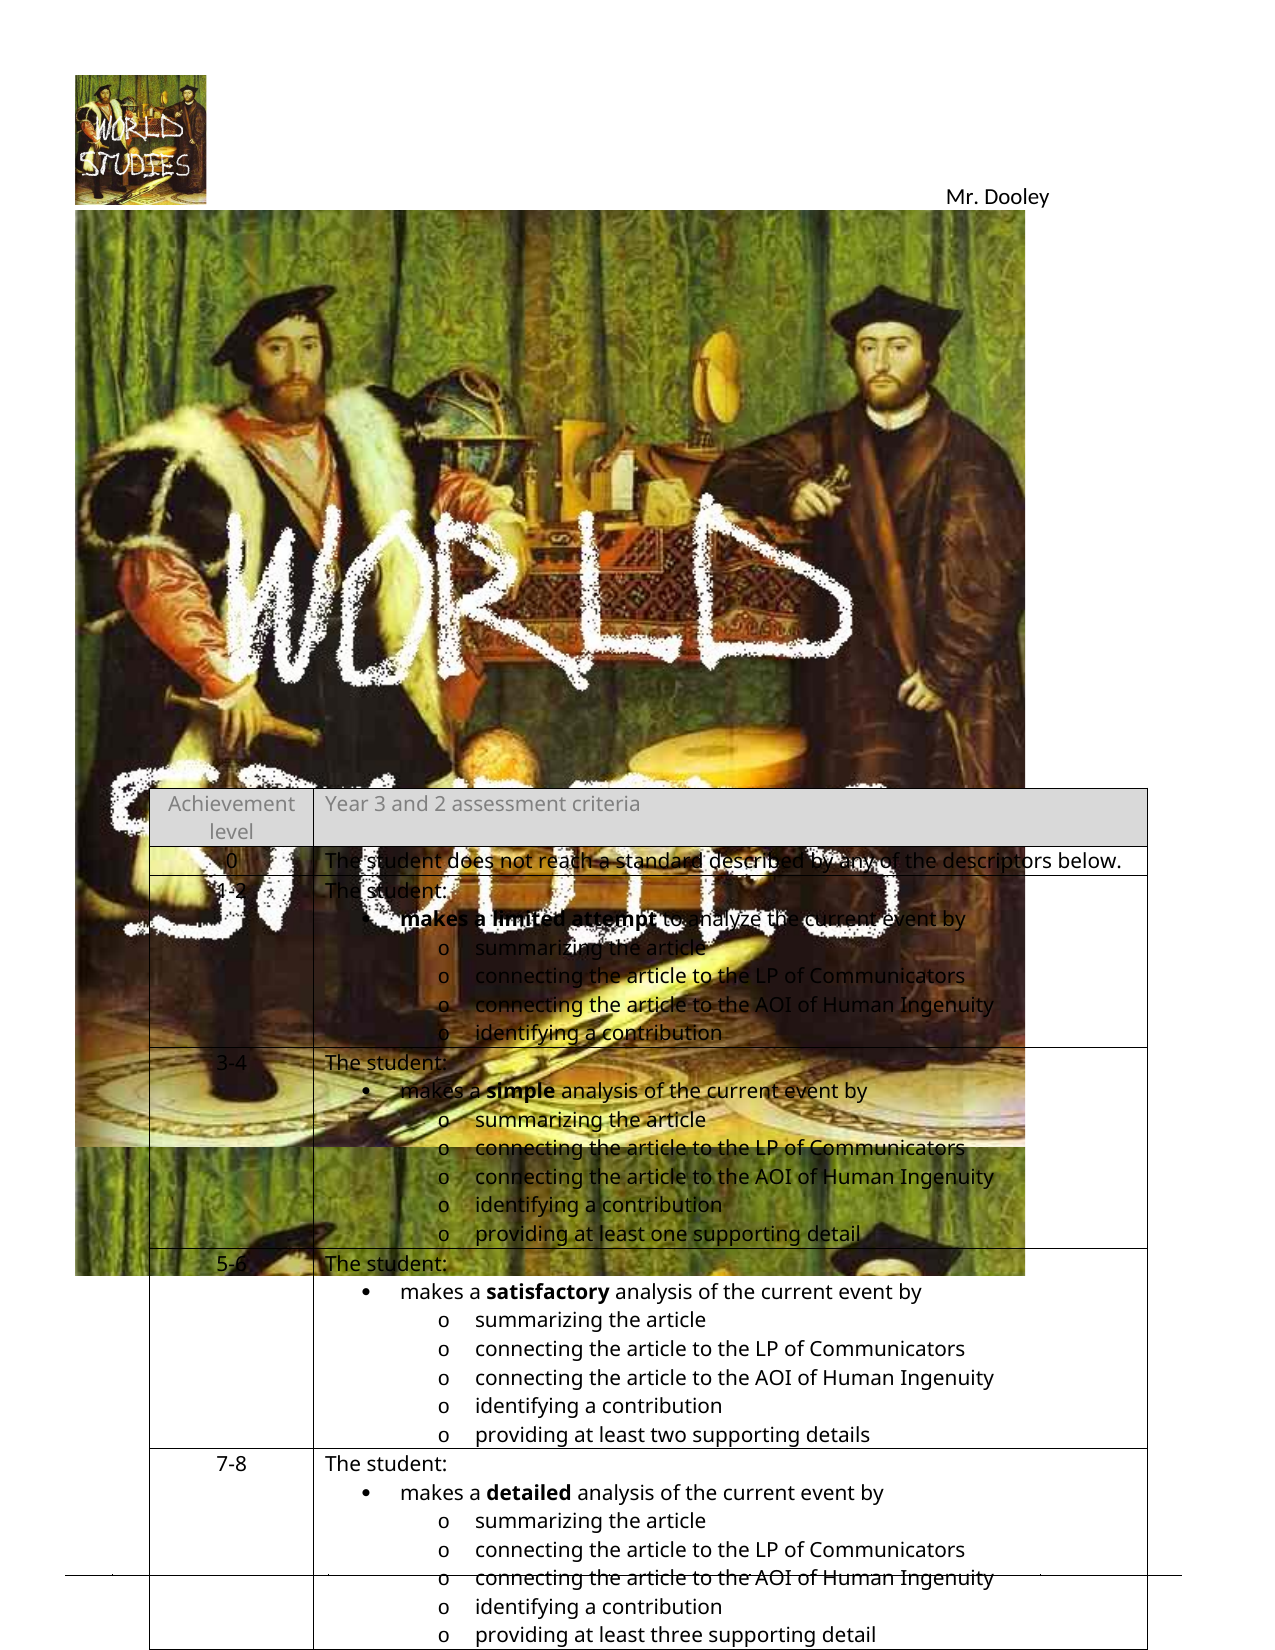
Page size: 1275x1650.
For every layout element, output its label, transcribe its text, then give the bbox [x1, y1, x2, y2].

table_cell 1-2 [150, 876, 313, 1047]
table_cell 5-6 [150, 1249, 313, 1448]
table_cell The student: makes a limited attempt to analyze the current event by summarizing the article connecting the article to the LP of Communicators connecting the article to the AOI of Human Ingenuity identifying a contribution [314, 876, 1147, 1047]
table_cell The student: makes a detailed analysis of the current event by summarizing the article connecting the article to the LP of Communicators connecting the article to the AOI of Human Ingenuity identifying a contribution providing at least three supporting detail [314, 1449, 1147, 1649]
table_cell The student: makes a satisfactory analysis of the current event by summarizing the article connecting the article to the LP of Communicators connecting the article to the AOI of Human Ingenuity identifying a contribution providing at least two supporting details [314, 1249, 1147, 1448]
picture [75, 210, 1025, 1276]
table_cell The student: makes a simple analysis of the current event by summarizing the article connecting the article to the LP of Communicators connecting the article to the AOI of Human Ingenuity identifying a contribution providing at least one supporting detail [314, 1048, 1147, 1248]
table_cell The student does not reach a standard described by any of the descriptors below. [314, 847, 1147, 875]
table_header Achievement level [150, 789, 313, 846]
table_cell 7-8 [150, 1449, 313, 1649]
picture [75, 75, 207, 205]
table_cell 3-4 [150, 1048, 313, 1248]
table_header Year 3 and 2 assessment criteria [314, 789, 1147, 846]
table_cell 0 [150, 847, 313, 875]
